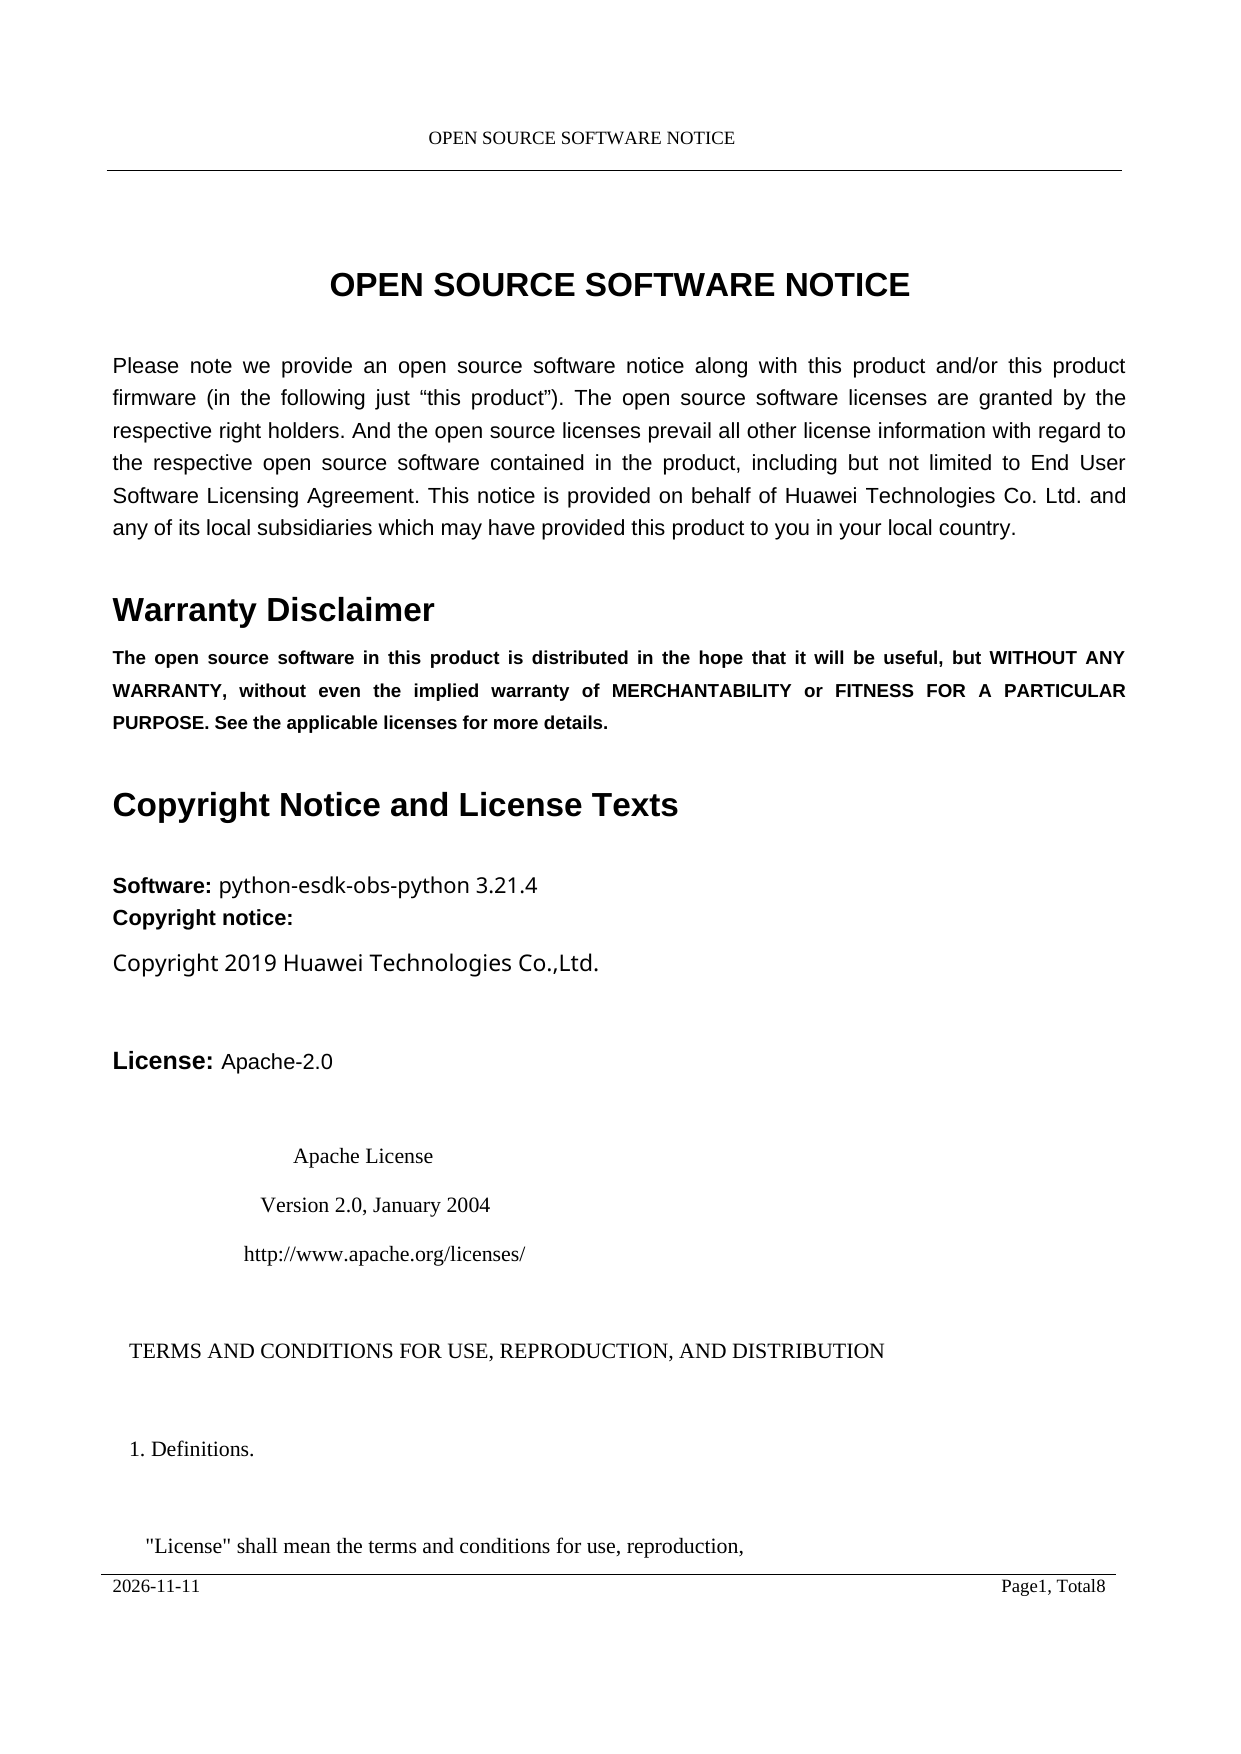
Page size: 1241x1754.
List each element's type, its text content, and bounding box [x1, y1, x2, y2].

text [112, 1091, 1128, 1562]
text Warranty Disclaimer [112, 576, 1128, 641]
text Copyright notice: [112, 901, 1128, 934]
text The open source software in this product is distributed in the hope that it will be useful, but WITHOUT ANY WARRANTY, without even the implied warranty of MERCHANTABILITY or FITNESS FOR A PARTICULAR PURPOSE. See the applicable licenses for more details. [112, 641, 1128, 739]
text OPEN SOURCE SOFTWARE NOTICE [112, 251, 1128, 316]
text Copyright 2019 Huawei Technologies Co.,Ltd. [112, 947, 1128, 1028]
text License: Apache-2.0 [112, 1044, 1128, 1077]
text Software: python-esdk-obs-python 3.21.4 [112, 869, 1128, 901]
text Copyright Notice and License Texts [112, 771, 1128, 836]
text Please note we provide an open source software notice along with this product and/or this product firmware (in the following just “this product”). The open source software licenses are granted by the respective right holders. And the open source licenses prevail all other license information with regard to the respective open source software contained in the product, including but not limited to End User Software Licensing Agreement. This notice is provided on behalf of Huawei Technologies Co. Ltd. and any of its local subsidiaries which may have provided this product to you in your local country. [112, 349, 1128, 544]
